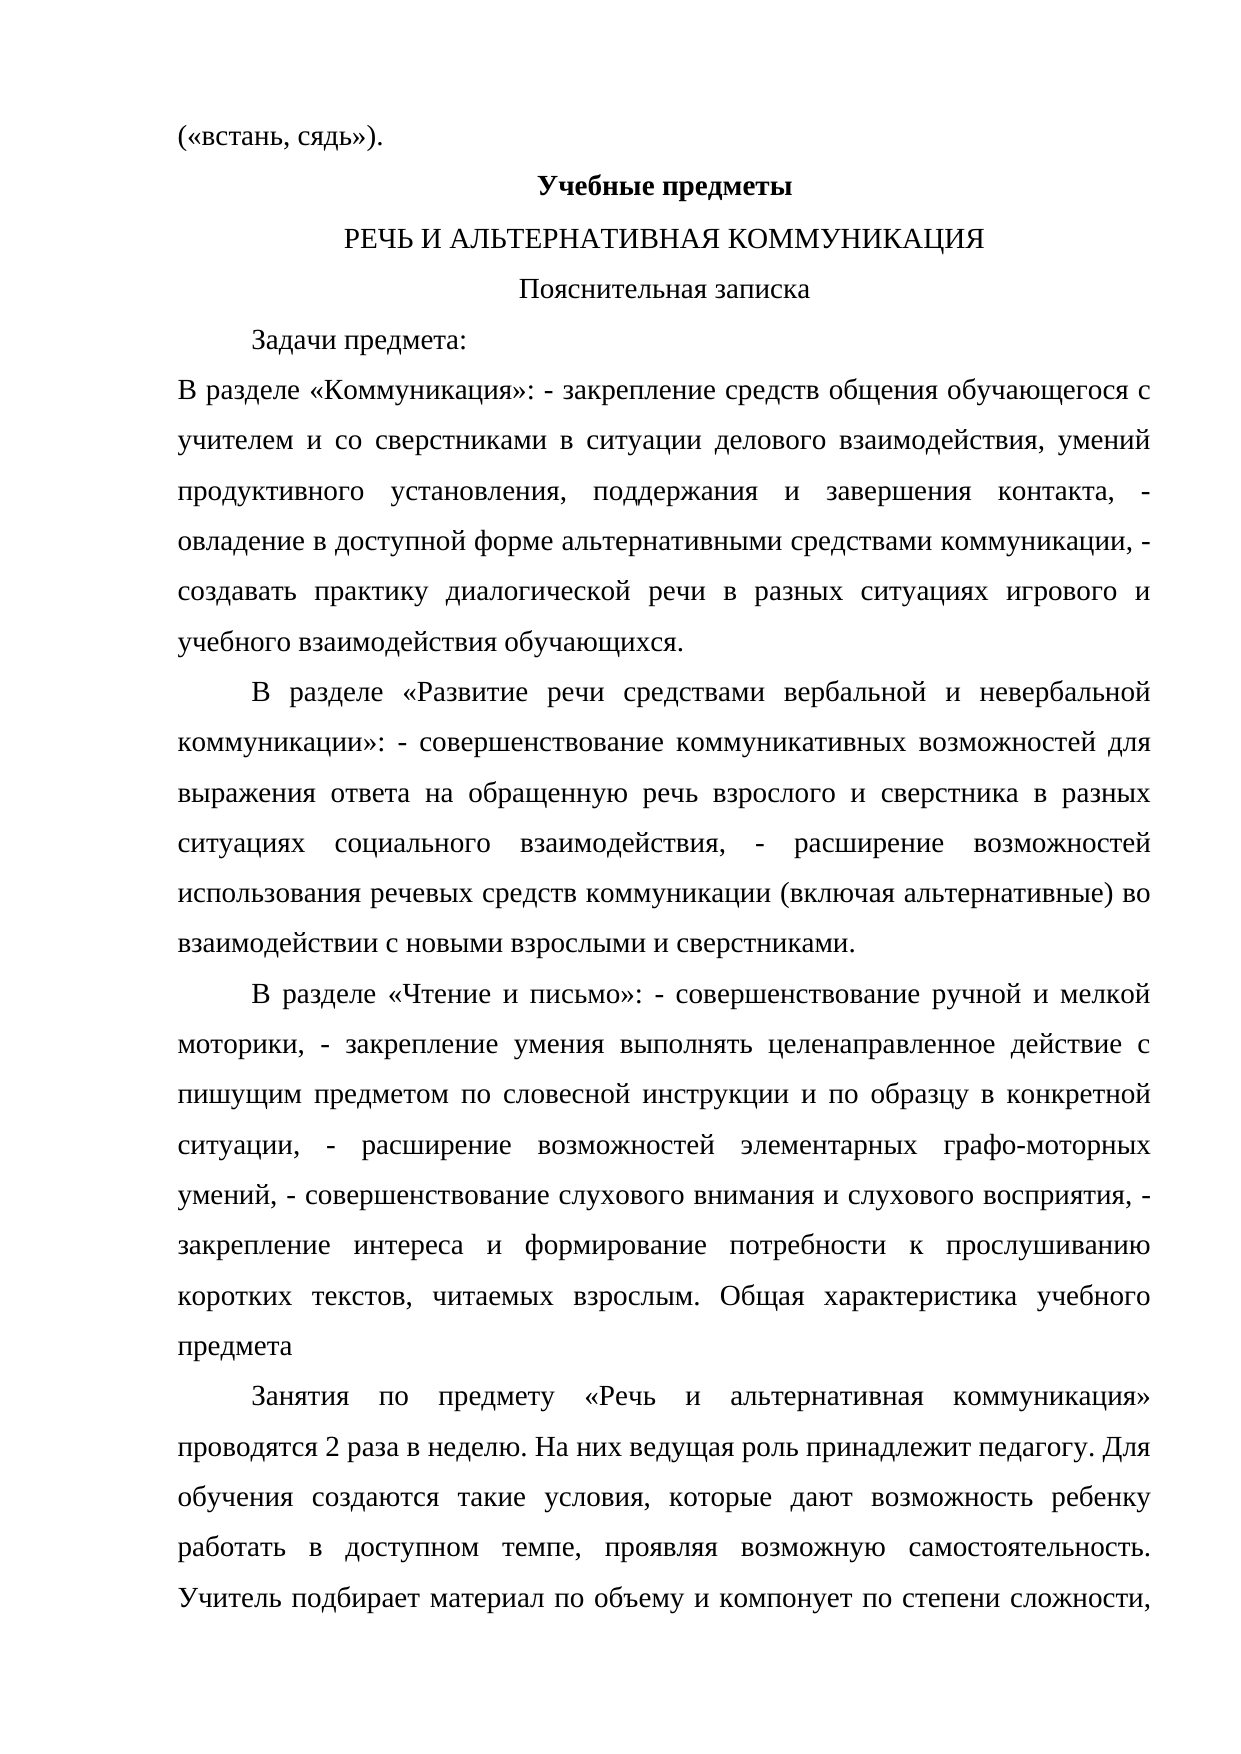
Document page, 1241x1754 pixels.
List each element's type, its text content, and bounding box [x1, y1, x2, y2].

text Пояснительная записка [177, 272, 1152, 305]
text В разделе «Коммуникация»: - закрепление средств общения обучающегося с учителем и со сверстниками в ситуации делового взаимодействия, умений продуктивного установления, поддержания и завершения контакта, - овладение в доступной форме альтернативными средствами коммуникации, - создавать практику диалогической речи в разных ситуациях игрового и учебного взаимодействия обучающихся. [177, 372, 1152, 657]
text Учебные предметы [177, 168, 1152, 202]
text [177, 1378, 1152, 1613]
text В разделе «Развитие речи средствами вербальной и невербальной коммуникации»: - совершенствование коммуникативных возможностей для выражения ответа на обращенную речь взрослого и сверстника в разных ситуациях социального взаимодействия, - расширение возможностей использования речевых средств коммуникации (включая альтернативные) во взаимодействии с новыми взрослыми и сверстниками. [177, 674, 1152, 959]
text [177, 118, 1152, 152]
text РЕЧЬ И АЛЬТЕРНАТИВНАЯ КОММУНИКАЦИЯ [177, 221, 1152, 255]
text В разделе «Чтение и письмо»: - совершенствование ручной и мелкой моторики, - закрепление умения выполнять целенаправленное действие с пишущим предметом по словесной инструкции и по образцу в конкретной ситуации, - расширение возможностей элементарных графо-моторных умений, - совершенствование слухового внимания и слухового восприятия, - закрепление интереса и формирование потребности к прослушиванию коротких текстов, читаемых взрослым. Общая характеристика учебного предмета [177, 976, 1152, 1362]
text Задачи предмета: [177, 322, 1152, 355]
